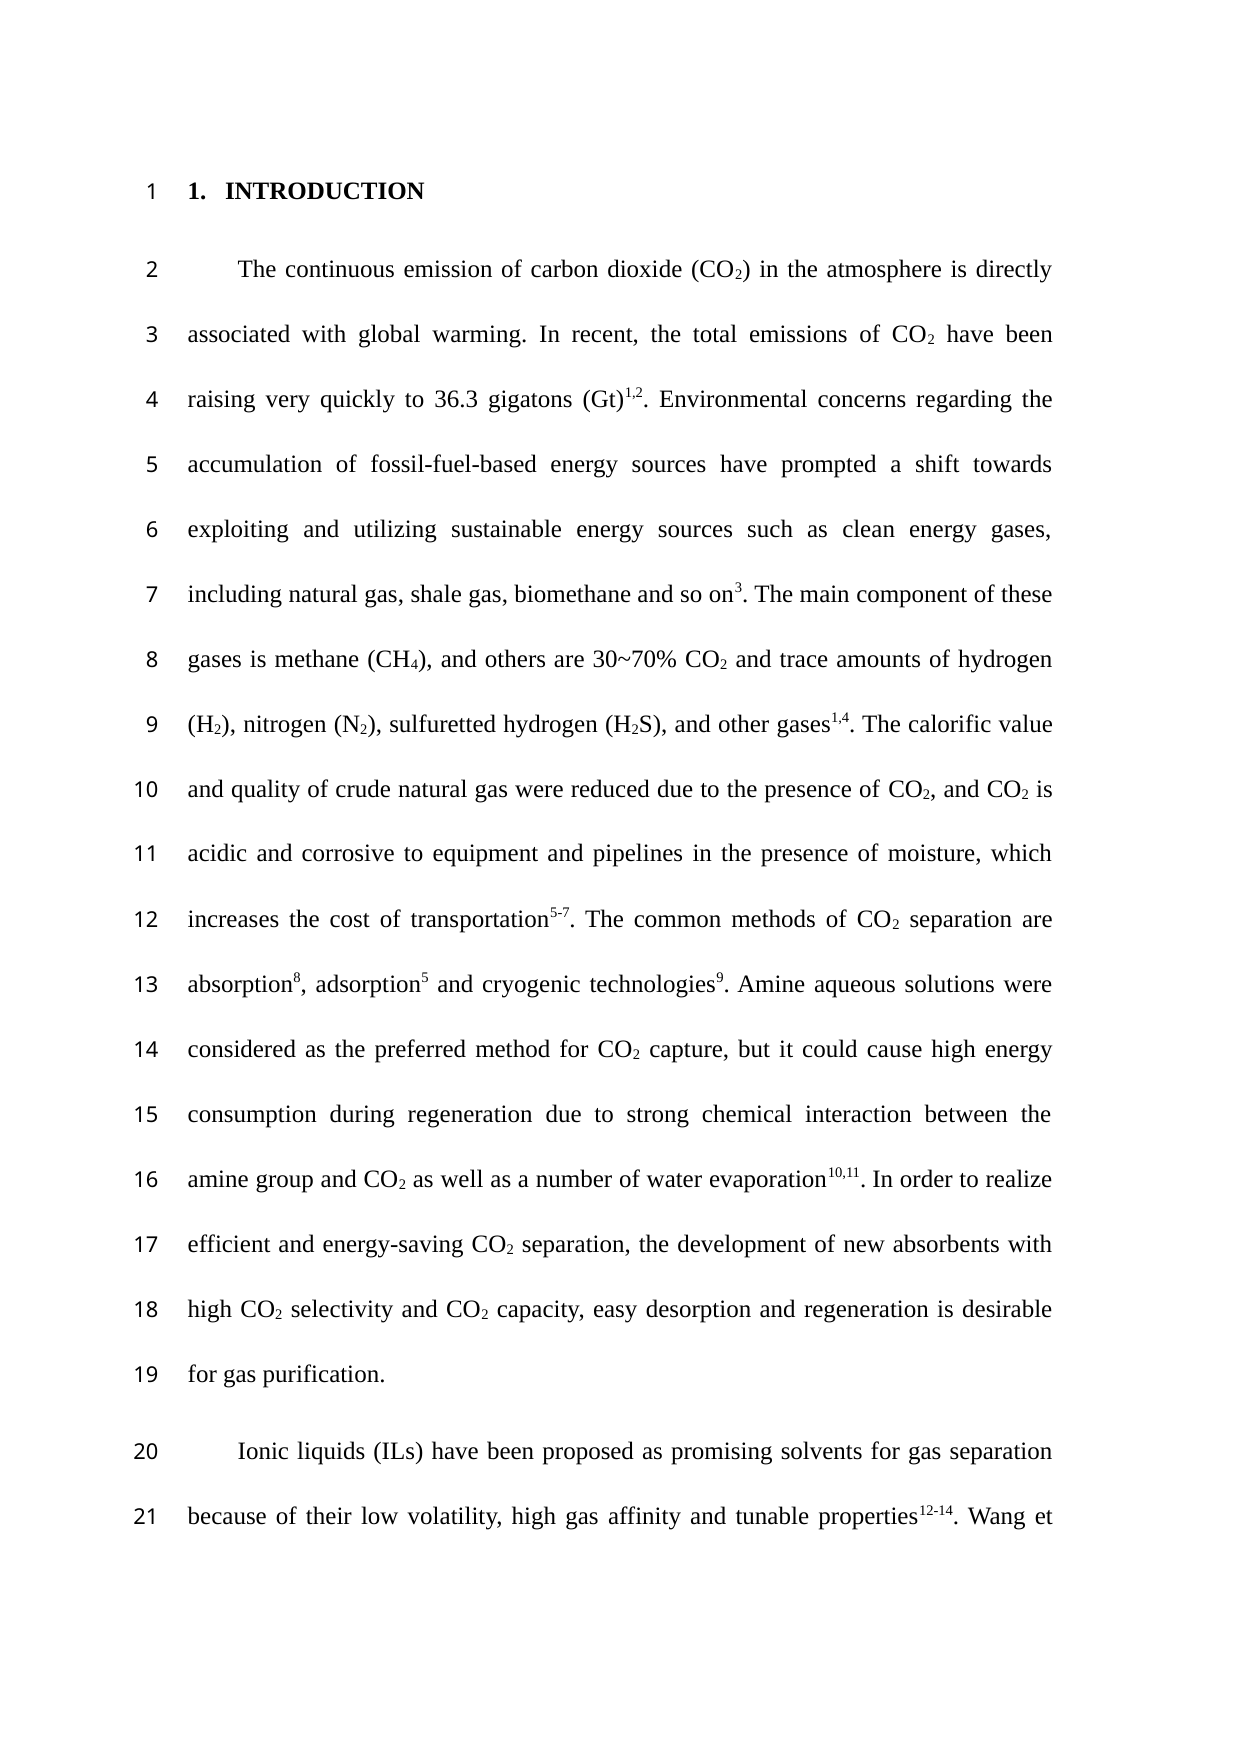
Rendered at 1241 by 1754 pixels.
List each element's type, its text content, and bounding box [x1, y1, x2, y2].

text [187, 1434, 1053, 1532]
text The continuous emission of carbon dioxide (CO2) in the atmosphere is directly associated with global warming. In recent, the total emissions of CO2 have been raising very quickly to 36.3 gigatons (Gt)1,2. Environmental concerns regarding the accumulation of fossil-fuel-based energy sources have prompted a shift towards exploiting and utilizing sustainable energy sources such as clean energy gases, including natural gas, shale gas, biomethane and so on3. The main component of these gases is methane (CH4), and others are 30~70% CO2 and trace amounts of hydrogen (H2), nitrogen (N2), sulfuretted hydrogen (H2S), and other gases1,4. The calorific value and quality of crude natural gas were reduced due to the presence of CO2, and CO2 is acidic and corrosive to equipment and pipelines in the presence of moisture, which increases the cost of transportation5-7. The common methods of CO2 separation are absorption8, adsorption5 and cryogenic technologies9. Amine aqueous solutions were considered as the preferred method for CO2 capture, but it could cause high energy consumption during regeneration due to strong chemical interaction between the amine group and CO2 as well as a number of water evaporation10,11. In order to realize efficient and energy-saving CO2 separation, the development of new absorbents with high CO2 selectivity and CO2 capacity, easy desorption and regeneration is desirable for gas purification. [187, 252, 1053, 1389]
subtitle INTRODUCTION [187, 174, 1053, 207]
